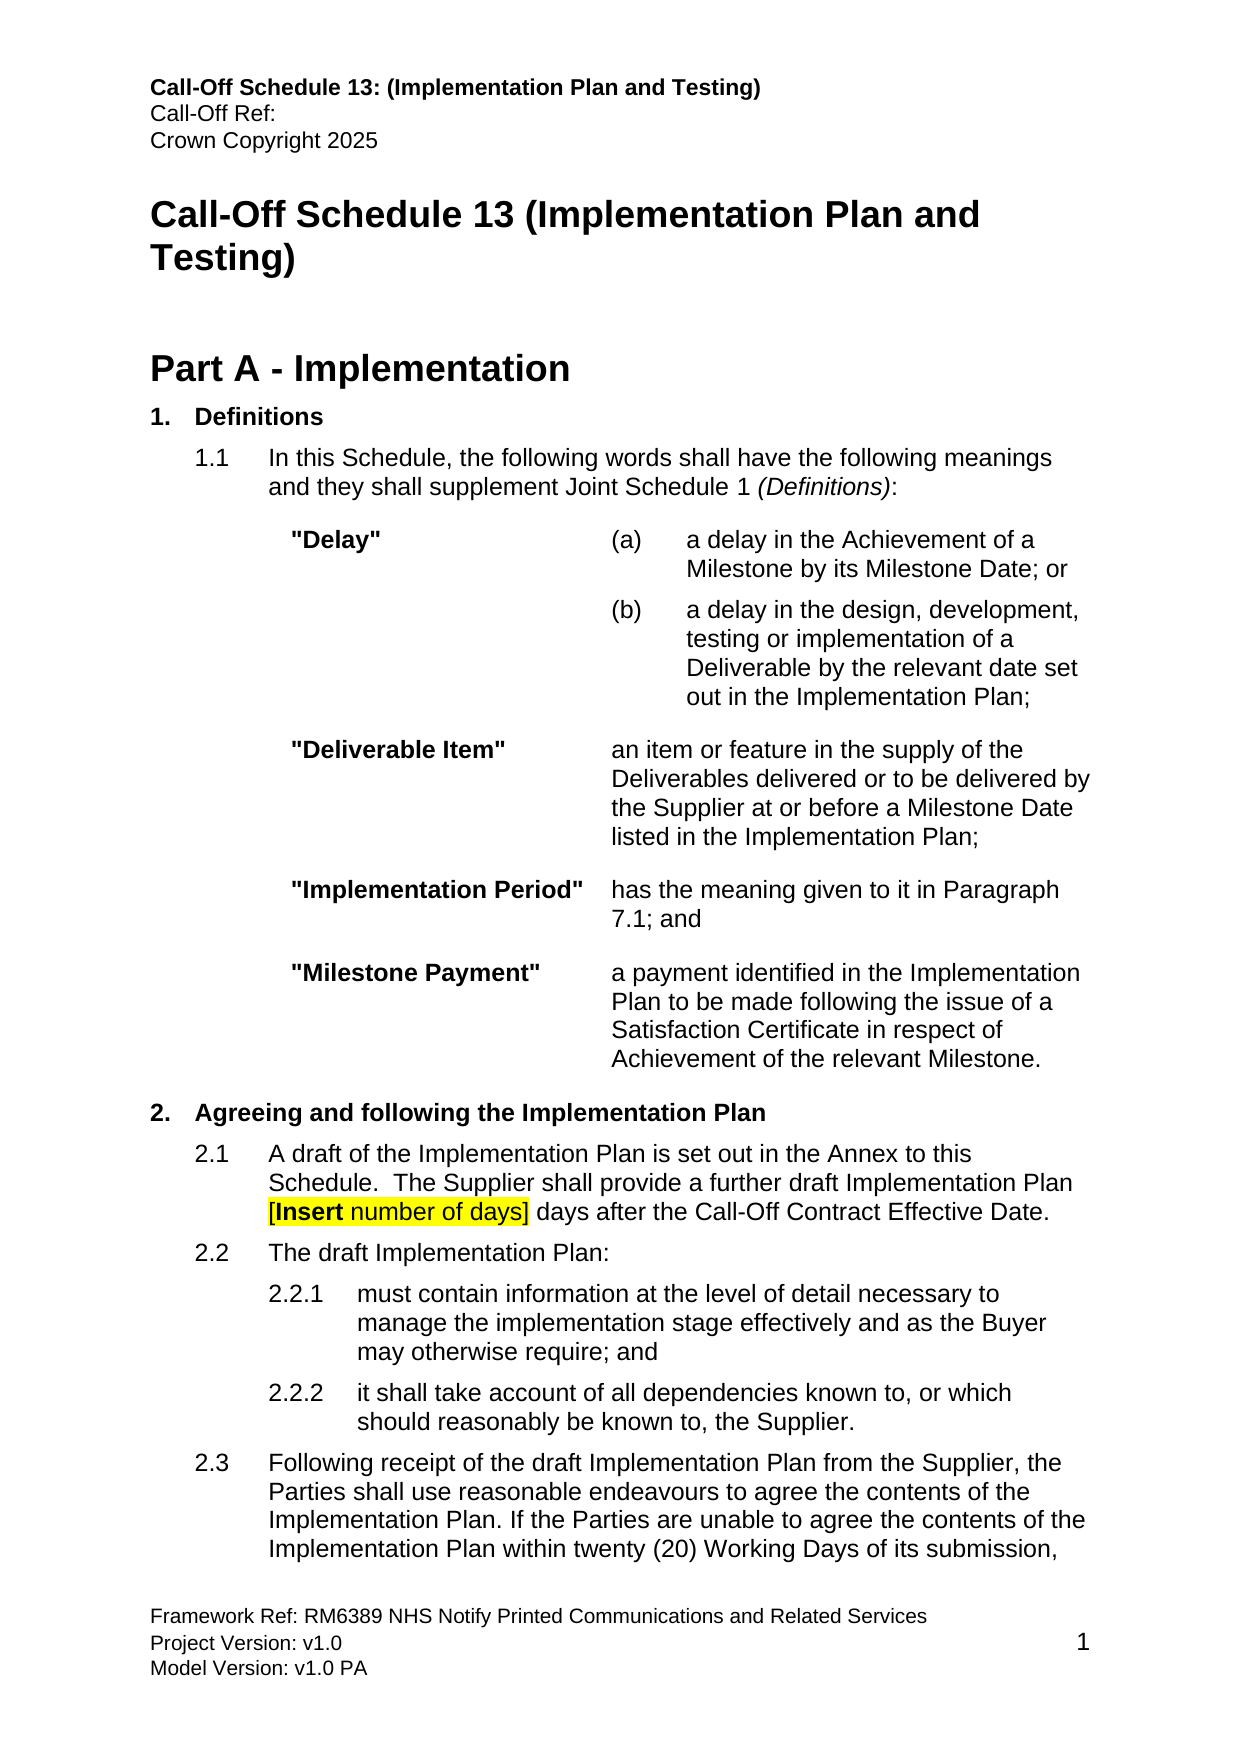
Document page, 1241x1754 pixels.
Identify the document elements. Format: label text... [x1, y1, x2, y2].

table_header (a) a delay in the Achievement of a Milestone by its Milestone Date; or (b) a delay in the design, development, testing or implementation of a Deliverable by the relevant date set out in the Implementation Plan; [600, 513, 1110, 723]
list The draft Implementation Plan: [194, 1238, 1090, 1267]
list it shall take account of all dependencies known to, or which should reasonably be known to, the Supplier. [268, 1378, 1090, 1436]
list A draft of the Implementation Plan is set out in the Annex to this Schedule. The Supplier shall provide a further draft Implementation Plan [Insert number of days] days after the Call-Off Contract Effective Date. [194, 1139, 1090, 1226]
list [194, 1448, 1090, 1563]
list Agreeing and following the Implementation Plan [150, 1098, 1090, 1127]
table_cell "Implementation Period" [268, 863, 600, 946]
table_cell "Deliverable Item" [268, 723, 600, 863]
table_cell has the meaning given to it in Paragraph ‎7.1; and [600, 863, 1110, 946]
text Call-Off Schedule 13 (Implementation Plan and Testing) [150, 192, 1090, 278]
text Part A - Implementation [150, 346, 1090, 389]
list must contain information at the level of detail necessary to manage the implementation stage effectively and as the Buyer may otherwise require; and [268, 1279, 1090, 1366]
table_cell an item or feature in the supply of the Deliverables delivered or to be delivered by the Supplier at or before a Milestone Date listed in the Implementation Plan; [600, 723, 1110, 863]
table_cell a payment identified in the Implementation Plan to be made following the issue of a Satisfaction Certificate in respect of Achievement of the relevant Milestone. [600, 946, 1110, 1086]
list In this Schedule, the following words shall have the following meanings and they shall supplement Joint Schedule 1 (Definitions): [194, 443, 1090, 501]
table_header "Delay" [268, 513, 600, 723]
table_cell "Milestone Payment" [268, 946, 600, 1086]
list Definitions [150, 402, 1090, 431]
